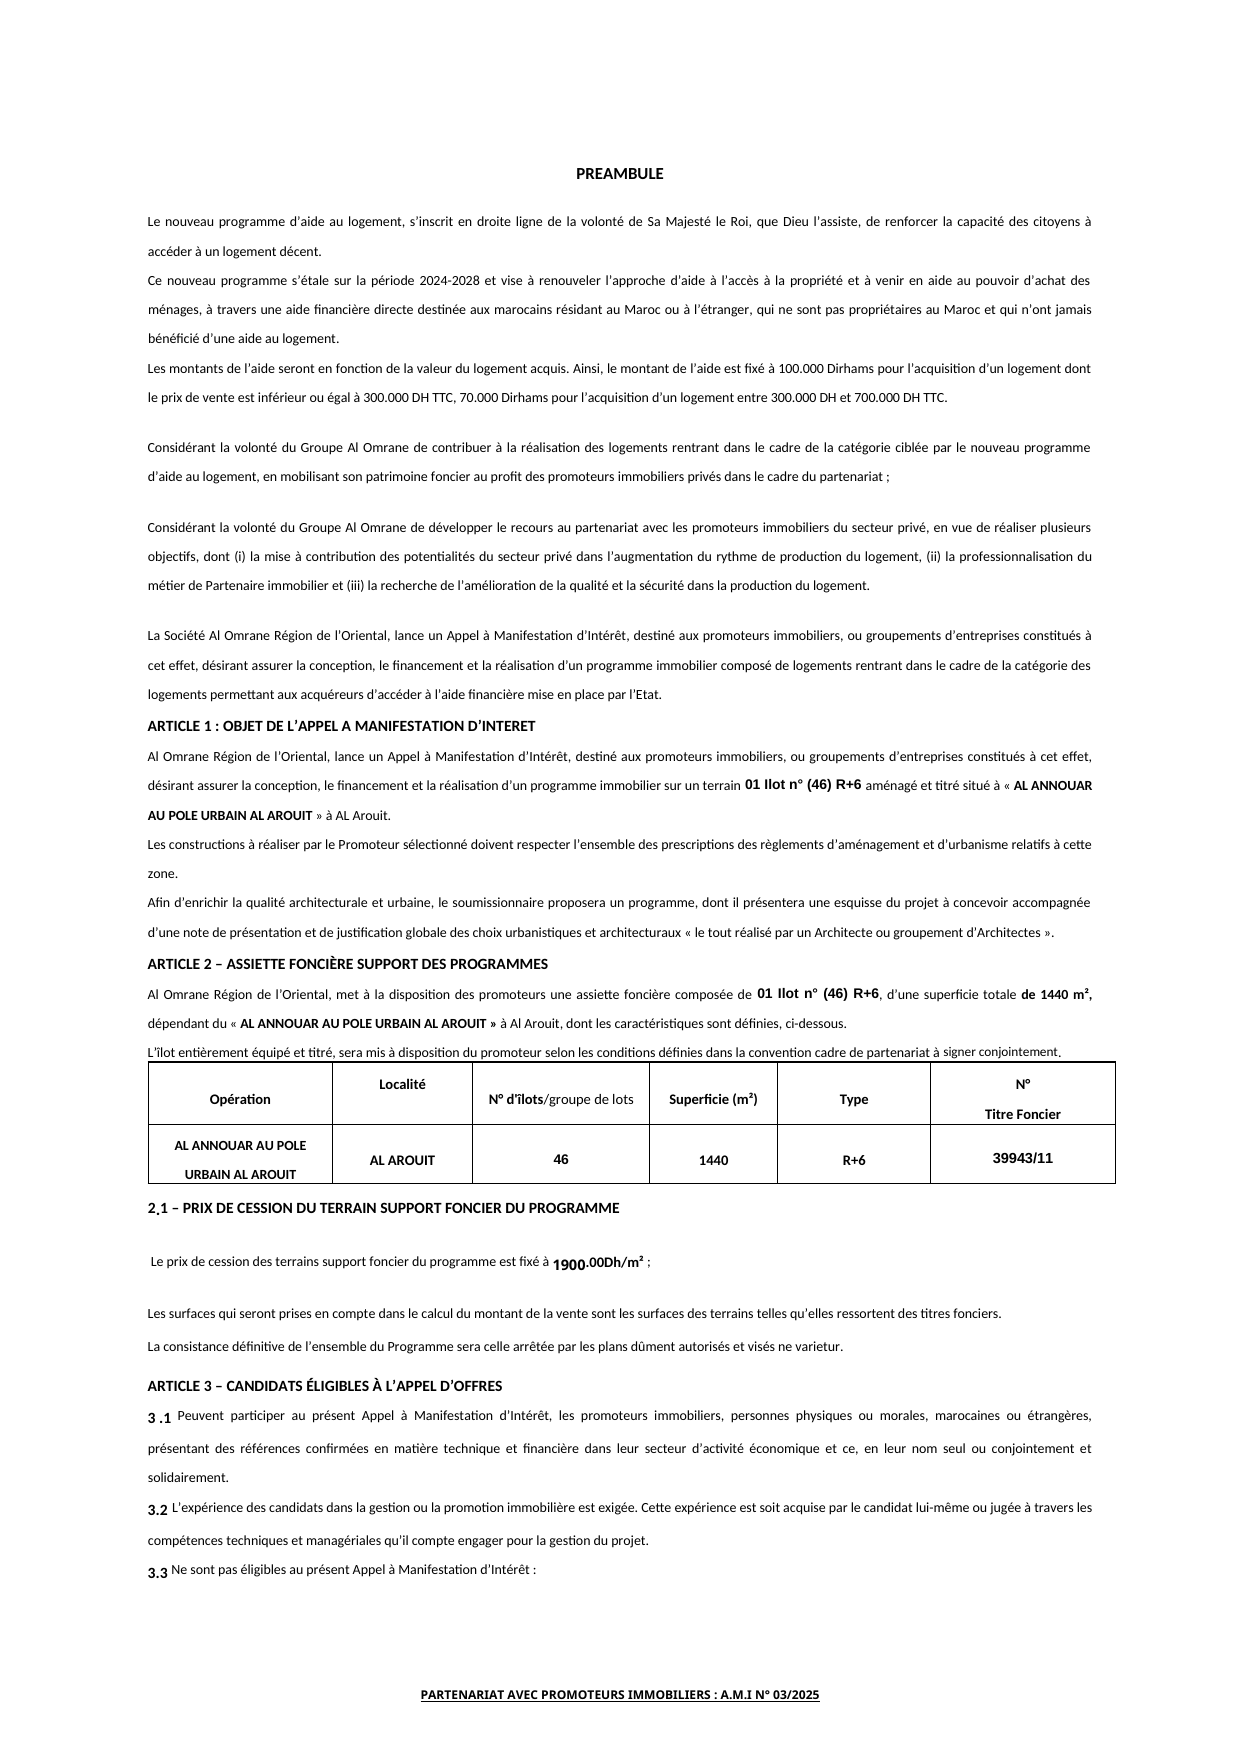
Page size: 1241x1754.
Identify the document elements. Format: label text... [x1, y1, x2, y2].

text Considérant la volonté du Groupe Al Omrane de développer le recours au partenariat avec les promoteurs immobiliers du secteur privé, en vue de réaliser plusieurs objectifs, dont (i) la mise à contribution des potentialités du secteur privé dans l’augmentation du rythme de production du logement, (ii) la professionnalisation du métier de Partenaire immobilier et (iii) la recherche de l’amélioration de la qualité et la sécurité dans la production du logement. [147, 506, 1093, 594]
table_header N° Titre Foncier [931, 1063, 1115, 1123]
text Al Omrane Région de l’Oriental, lance un Appel à Manifestation d’Intérêt, destiné aux promoteurs immobiliers, ou groupements d’entreprises constitués à cet effet, désirant assurer la conception, le financement et la réalisation d’un programme immobilier sur un terrain 01 Ilot n° (46) R+6 aménagé et titré situé à « AL ANNOUAR AU POLE URBAIN AL AROUIT » à AL Arouit. [147, 736, 1093, 823]
table_header N° d'îlots/groupe de lots [473, 1063, 649, 1123]
text ARTICLE 1 : OBJET DE L’APPEL A MANIFESTATION D’INTERET [147, 703, 1093, 736]
text Afin d’enrichir la qualité architecturale et urbaine, le soumissionnaire proposera un programme, dont il présentera une esquisse du projet à concevoir accompagnée d’une note de présentation et de justification globale des choix urbanistiques et architecturaux « le tout réalisé par un Architecte ou groupement d’Architectes ». [147, 882, 1093, 941]
table_cell AL ANNOUAR AU POLE URBAIN AL AROUIT [149, 1125, 332, 1183]
table_cell 46 [473, 1125, 649, 1183]
table_header Localité [333, 1063, 472, 1123]
text Considérant la volonté du Groupe Al Omrane de contribuer à la réalisation des logements rentrant dans le cadre de la catégorie ciblée par le nouveau programme d’aide au logement, en mobilisant son patrimoine foncier au profit des promoteurs immobiliers privés dans le cadre du partenariat ; [147, 427, 1093, 485]
table_cell R+6 [778, 1125, 930, 1183]
text Al Omrane Région de l’Oriental, met à la disposition des promoteurs une assiette foncière composée de 01 Ilot n° (46) R+6, d’une superficie totale de 1440 m², dépendant du « AL ANNOUAR AU POLE URBAIN AL AROUIT » à Al Arouit, dont les caractéristiques sont définies, ci-dessous. [147, 973, 1093, 1032]
text La Société Al Omrane Région de l’Oriental, lance un Appel à Manifestation d’Intérêt, destiné aux promoteurs immobiliers, ou groupements d’entreprises constitués à cet effet, désirant assurer la conception, le financement et la réalisation d’un programme immobilier composé de logements rentrant dans le cadre de la catégorie des logements permettant aux acquéreurs d’accéder à l’aide financière mise en place par l’Etat. [147, 615, 1093, 703]
table_cell 1440 [650, 1125, 777, 1183]
text Le nouveau programme d’aide au logement, s’inscrit en droite ligne de la volonté de Sa Majesté le Roi, que Dieu l’assiste, de renforcer la capacité des citoyens à accéder à un logement décent. [147, 201, 1093, 259]
text ARTICLE 2 – ASSIETTE FONCIÈRE SUPPORT DES PROGRAMMES [147, 941, 1093, 973]
table_header Type [778, 1063, 930, 1123]
text Les surfaces qui seront prises en compte dans le calcul du montant de la vente sont les surfaces des terrains telles qu’elles ressortent des titres fonciers. [147, 1292, 1093, 1321]
text 3.2 L’expérience des candidats dans la gestion ou la promotion immobilière est exigée. Cette expérience est soit acquise par le candidat lui-même ou jugée à travers les compétences techniques et managériales qu’il compte engager pour la gestion du projet. [147, 1486, 1093, 1549]
text Les constructions à réaliser par le Promoteur sélectionné doivent respecter l’ensemble des prescriptions des règlements d’aménagement et d’urbanisme relatifs à cette zone. [147, 823, 1093, 882]
text Ce nouveau programme s’étale sur la période 2024-2028 et vise à renouveler l’approche d’aide à l’accès à la propriété et à venir en aide au pouvoir d’achat des ménages, à travers une aide financière directe destinée aux marocains résidant au Maroc ou à l’étranger, qui ne sont pas propriétaires au Maroc et qui n’ont jamais bénéficié d’une aide au logement. [148, 259, 1093, 347]
text PREAMBULE [147, 148, 1093, 183]
text Les montants de l’aide seront en fonction de la valeur du logement acquis. Ainsi, le montant de l’aide est fixé à 100.000 Dirhams pour l’acquisition d’un logement dont le prix de vente est inférieur ou égal à 300.000 DH TTC, 70.000 Dirhams pour l’acquisition d’un logement entre 300.000 DH et 700.000 DH TTC. [147, 347, 1093, 406]
text La consistance définitive de l’ensemble du Programme sera celle arrêtée par les plans dûment autorisés et visés ne varietur. [147, 1326, 1093, 1355]
text 3 .1 Peuvent participer au présent Appel à Manifestation d’Intérêt, les promoteurs immobiliers, personnes physiques ou morales, marocaines ou étrangères, présentant des références confirmées en matière technique et financière dans leur secteur d’activité économique et ce, en leur nom seul ou conjointement et solidairement. [147, 1395, 1093, 1486]
table_cell AL AROUIT [333, 1125, 472, 1183]
table_header Superficie (m²) [650, 1063, 777, 1123]
text Le prix de cession des terrains support foncier du programme est fixé à 1900.00Dh/m² ; [147, 1241, 1093, 1274]
text ARTICLE 3 – CANDIDATS ÉLIGIBLES À L’APPEL D’OFFRES [147, 1362, 1093, 1395]
text 3.3 Ne sont pas éligibles au présent Appel à Manifestation d’Intérêt : [147, 1549, 1093, 1582]
table_cell 39943/11 [931, 1125, 1115, 1183]
text 2.1 – PRIX DE CESSION DU TERRAIN SUPPORT FONCIER DU PROGRAMME [148, 1184, 1093, 1220]
table_header Opération [149, 1063, 332, 1123]
text L’îlot entièrement équipé et titré, sera mis à disposition du promoteur selon les conditions définies dans la convention cadre de partenariat à signer conjointement. [147, 1032, 1093, 1061]
